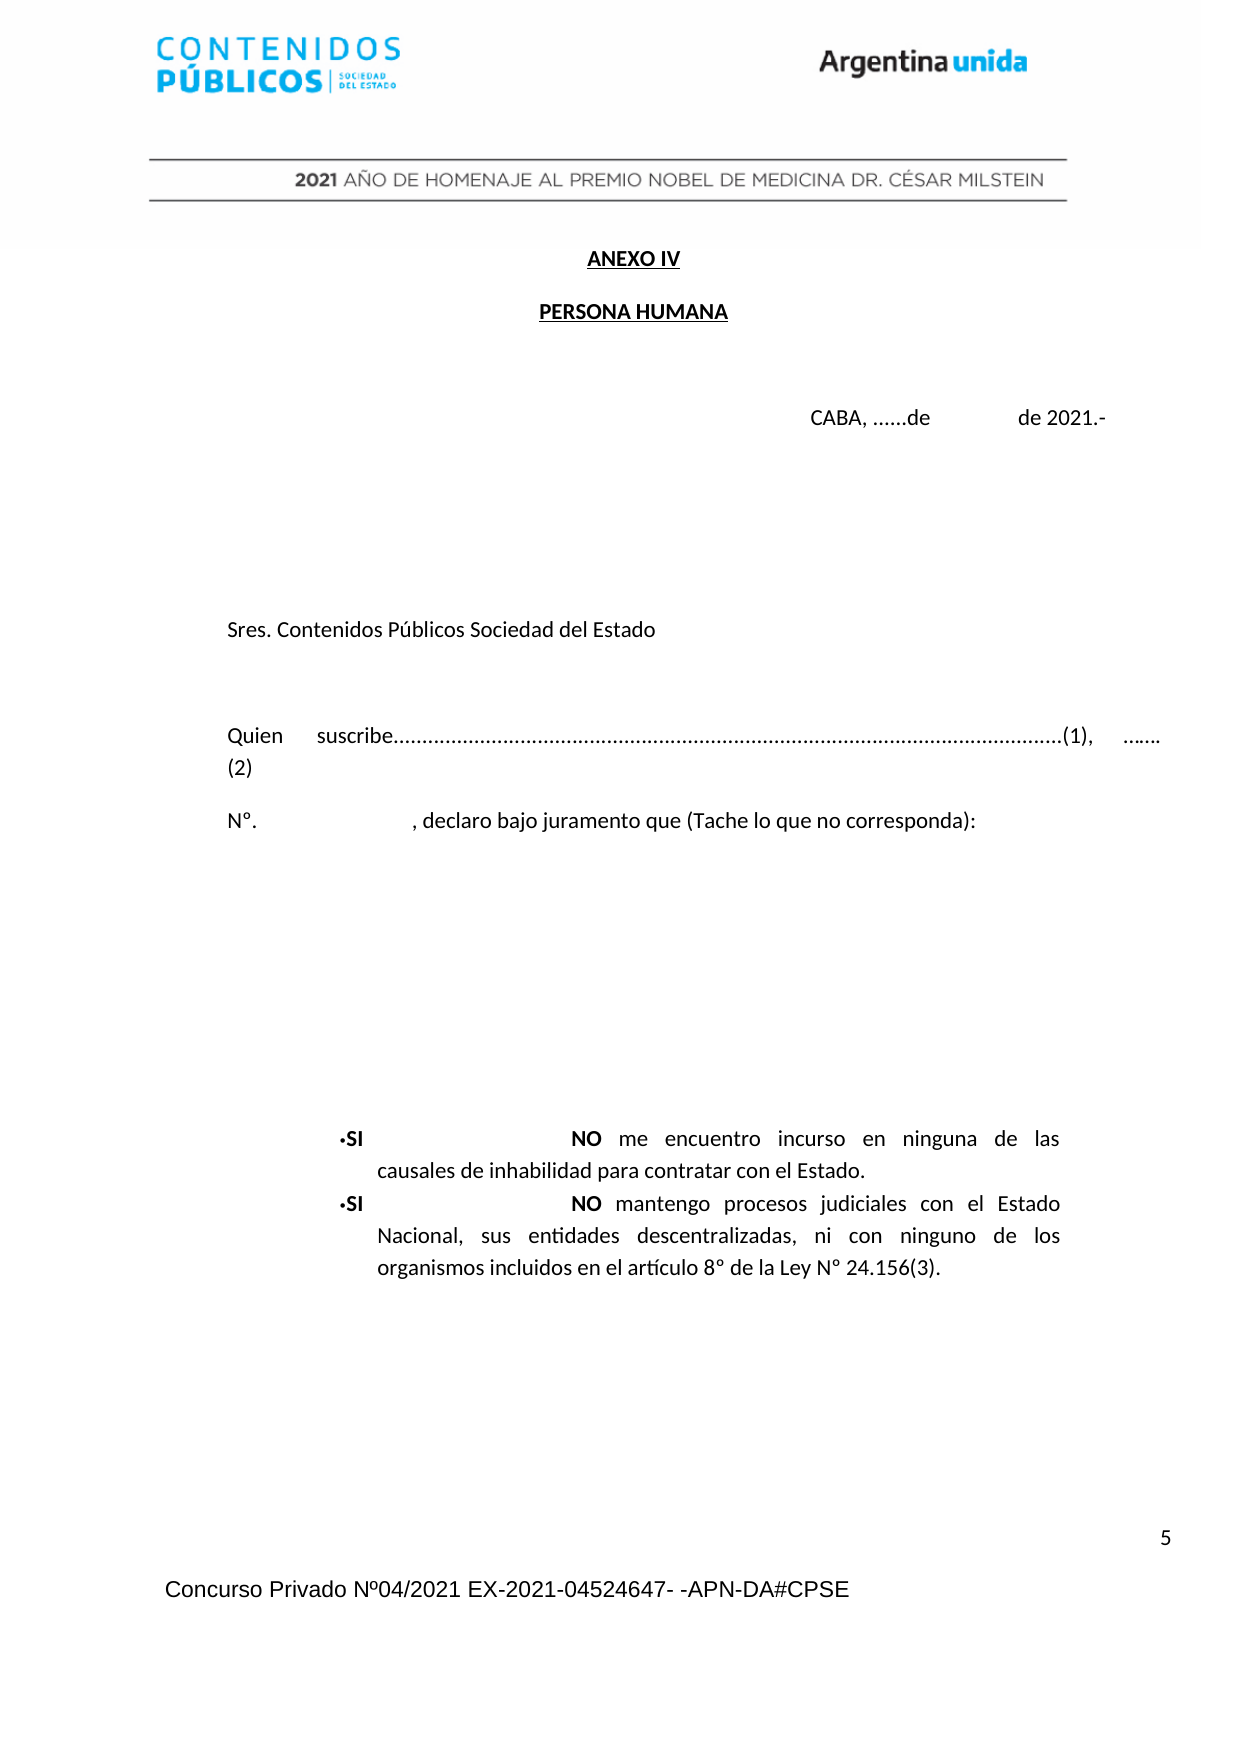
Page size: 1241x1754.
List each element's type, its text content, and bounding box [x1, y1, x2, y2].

text ANEXO IV [164, 244, 1103, 272]
text CABA, ......de de 2021.- [810, 403, 1171, 431]
list SI NO mantengo procesos judiciales con el Estado Nacional, sus entidades descentralizadas, ni con ninguno de los organismos incluidos en el artículo 8º de la Ley Nº 24.156(3). [339, 1189, 1061, 1281]
list SI NO me encuentro incurso en ninguna de las causales de inhabilidad para contratar con el Estado. [339, 1124, 1061, 1184]
text Quien suscribe....................................................................................................................(1), …….(2) [227, 721, 1171, 781]
text PERSONA HUMANA [164, 297, 1103, 325]
picture [0, 0, 1202, 249]
text Sres. Contenidos Públicos Sociedad del Estado [227, 615, 1171, 643]
text Nº. , declaro bajo juramento que (Tache lo que no corresponda): [227, 806, 1171, 834]
